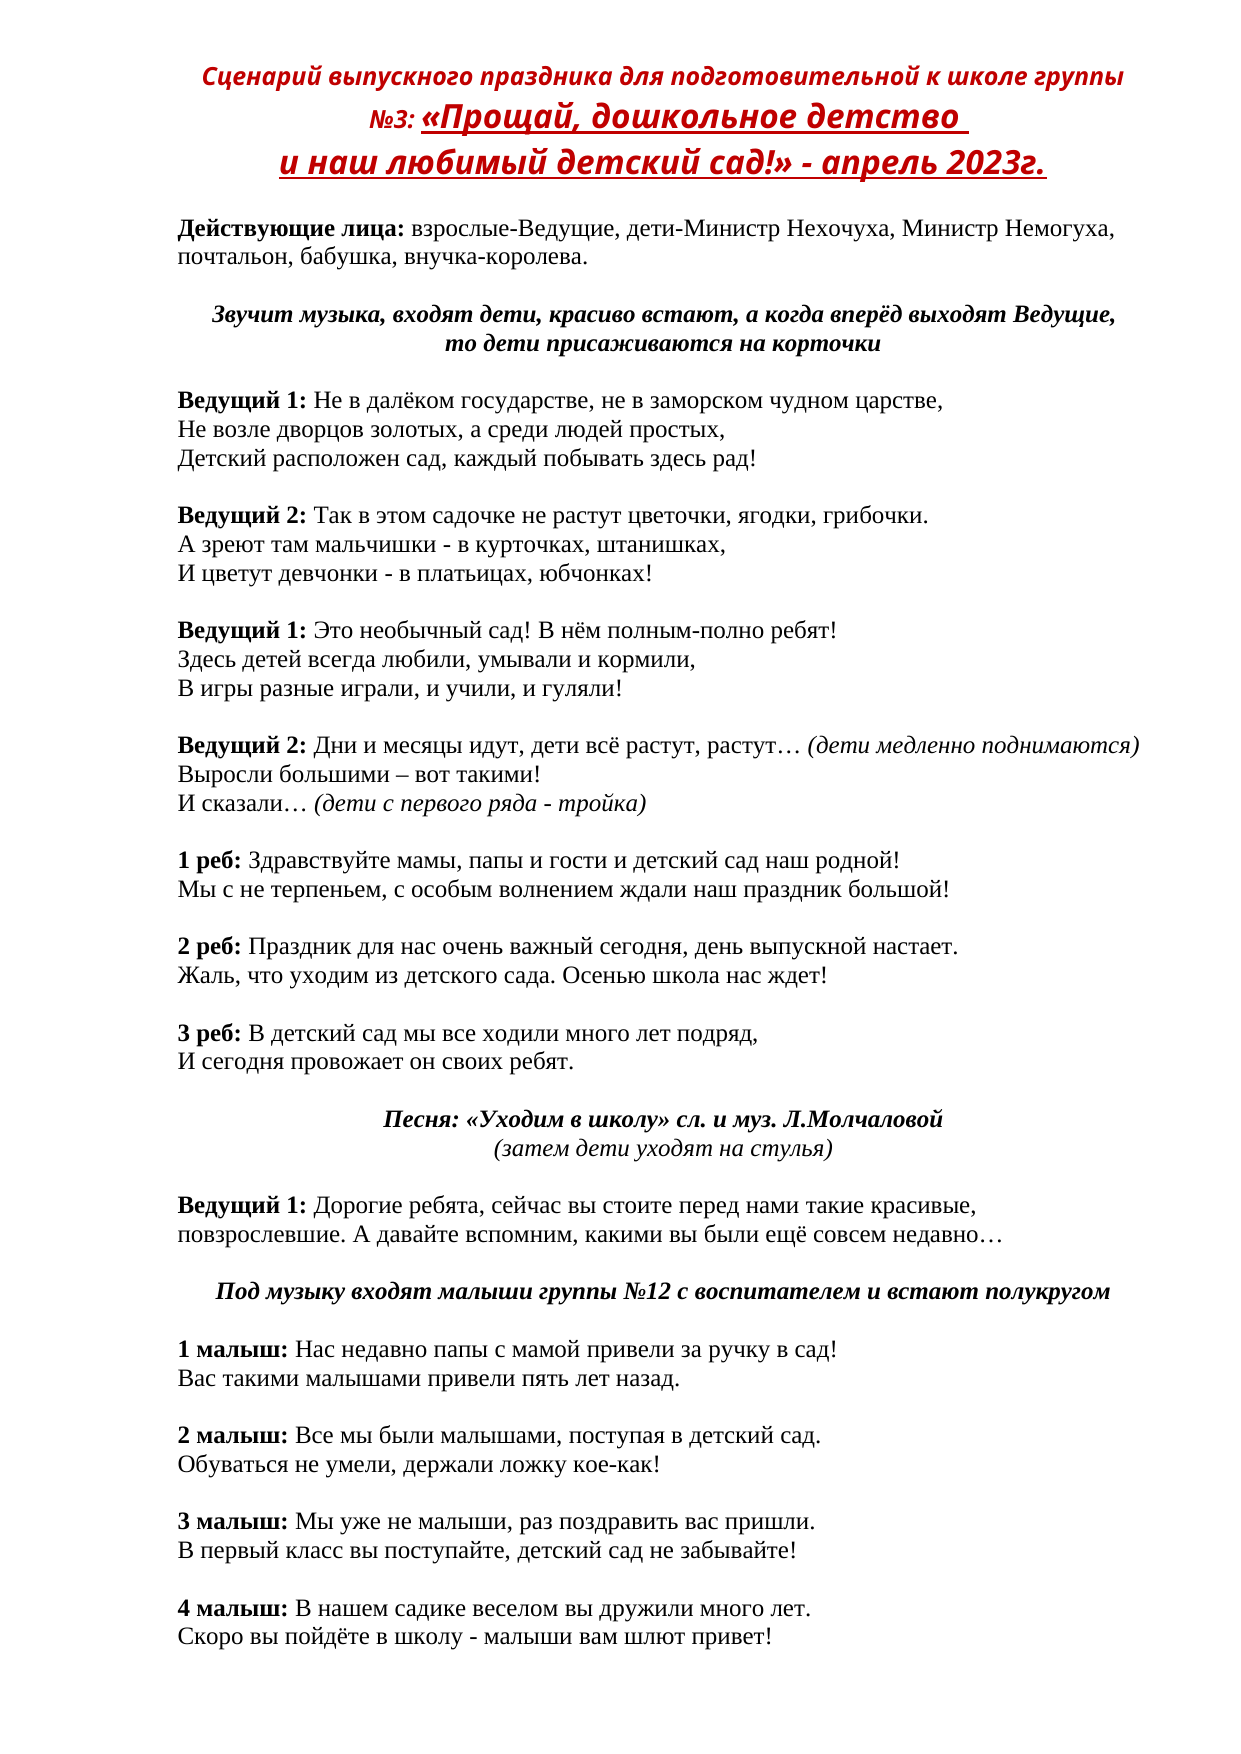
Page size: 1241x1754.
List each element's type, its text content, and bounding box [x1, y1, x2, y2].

text 1 малыш: Нас недавно папы с мамой привели за ручку в сад! Вас такими малышами привели пять лет назад. [177, 1334, 1152, 1420]
text Песня: «Уходим в школу» сл. и муз. Л.Молчаловой [177, 1104, 1152, 1133]
text Ведущий 1: Это необычный сад! В нём полным-полно ребят! [177, 615, 1152, 644]
text 2 малыш: Все мы были малышами, поступая в детский сад. Обуваться не умели, держали ложку кое-как! [177, 1420, 1152, 1478]
text 3 малыш: Мы уже не малыши, раз поздравить вас пришли. В первый класс вы поступайте, детский сад не забывайте! 4 малыш: В нашем садике веселом вы дружили много лет. [177, 1506, 1152, 1621]
text Ведущий 1: Дорогие ребята, сейчас вы стоите перед нами такие красивые, повзрослевшие. А давайте вспомним, какими вы были ещё совсем недавно… [177, 1161, 1152, 1276]
text 1 реб: Здравствуйте мамы, папы и гости и детский сад наш родной! Мы с не терпеньем, с особым волнением ждали наш праздник большой! 2 реб: Праздник для нас очень важный сегодня, день выпускной настает. Жаль, что уходим из детского сада. Осенью школа нас ждет! [177, 845, 1152, 1018]
text Ведущий 1: Не в далёком государстве, не в заморском чудном царстве, [177, 385, 1152, 414]
text И цветут девчонки - в платьицах, юбчонках! [177, 558, 1152, 586]
text И сказали… (дети с первого ряда - тройка) [177, 788, 1152, 816]
text Выросли большими – вот такими! [177, 759, 1152, 788]
text Сценарий выпускного праздника для подготовительной к школе группы №3: «Прощай, дошкольное детство [177, 59, 1152, 138]
text то дети присаживаются на корточки [177, 328, 1152, 356]
text Ведущий 2: Дни и месяцы идут, дети всё растут, растут… (дети медленно поднимаются) [177, 730, 1152, 759]
text Не возле дворцов золотых, а среди людей простых, [177, 414, 1152, 443]
text Здесь детей всегда любили, умывали и кормили, [177, 644, 1152, 673]
text А зреют там мальчишки - в курточках, штанишках, [177, 529, 1152, 558]
text Звучит музыка, входят дети, красиво встают, а когда вперёд выходят Ведущие, [177, 299, 1152, 328]
text (затем дети уходят на стулья) [177, 1133, 1152, 1161]
text В игры разные играли, и учили, и гуляли! [177, 673, 1152, 701]
text 3 реб: В детский сад мы все ходили много лет подряд, И сегодня провожает он своих ребят. [177, 1018, 1152, 1075]
text Под музыку входят малыши группы №12 с воспитателем и встают полукругом [177, 1276, 1152, 1305]
text и наш любимый детский сад!» - апрель 2023г. [177, 138, 1152, 184]
text Ведущий 2: Так в этом садочке не растут цветочки, ягодки, грибочки. [177, 500, 1152, 529]
text Детский расположен сад, каждый побывать здесь рад! [177, 443, 1152, 471]
text Действующие лица: взрослые-Ведущие, дети-Министр Нехочуха, Министр Немогуха, почтальон, бабушка, внучка-королева. [177, 213, 1152, 270]
text Скоро вы пойдёте в школу - малыши вам шлют привет! [177, 1621, 1152, 1650]
